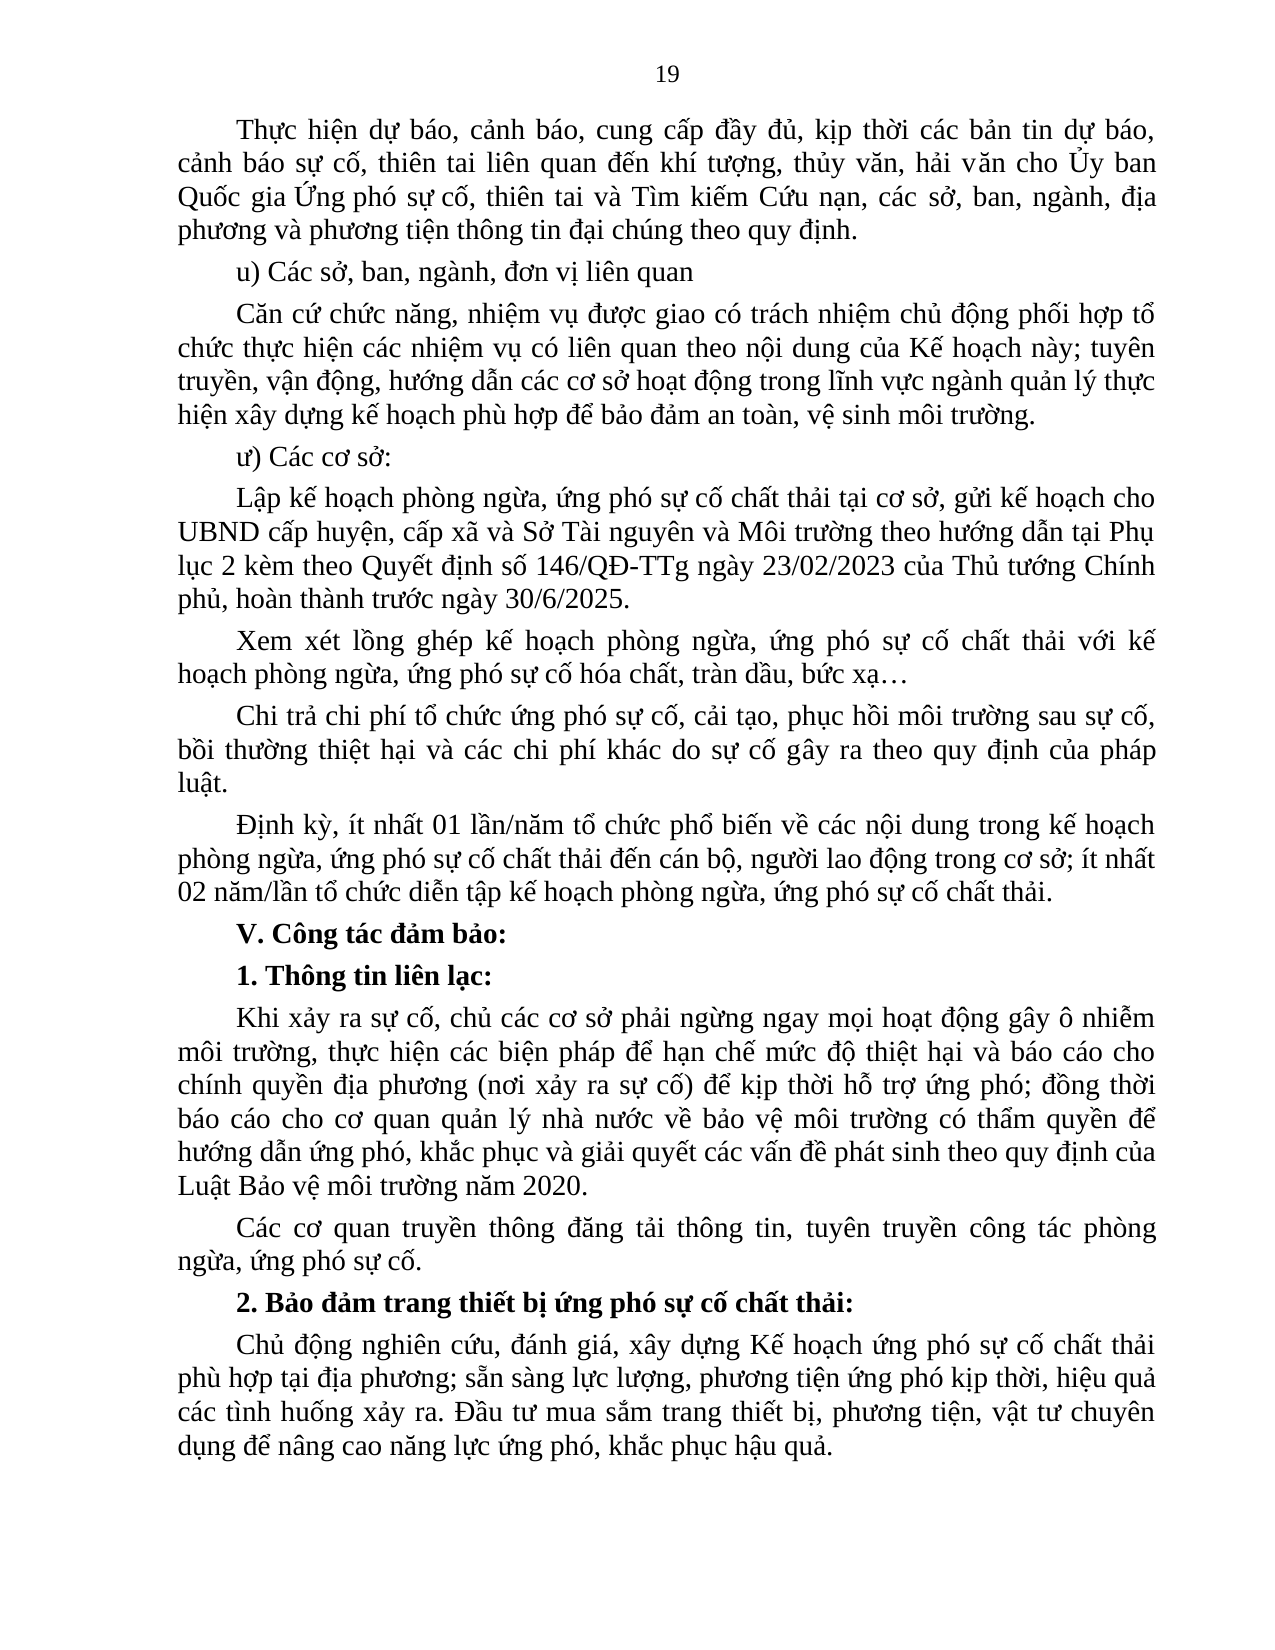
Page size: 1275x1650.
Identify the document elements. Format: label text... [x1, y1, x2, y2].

text 1. Thông tin liên lạc: [177, 958, 1157, 992]
text Định kỳ, ít nhất 01 lần/năm tổ chức phổ biến về các nội dung trong kế hoạch phòng ngừa, ứng phó sự cố chất thải đến cán bộ, người lao động trong cơ sở; ít nhất 02 năm/lần tổ chức diễn tập kế hoạch phòng ngừa, ứng phó sự cố chất thải. [177, 807, 1157, 908]
text V. Công tác đảm bảo: [177, 916, 1157, 950]
text Căn cứ chức năng, nhiệm vụ được giao có trách nhiệm chủ động phối hợp tổ chức thực hiện các nhiệm vụ có liên quan theo nội dung của Kế hoạch này; tuyên truyền, vận động, hướng dẫn các cơ sở hoạt động trong lĩnh vực ngành quản lý thực hiện xây dựng kế hoạch phù hợp để bảo đảm an toàn, vệ sinh môi trường. [177, 296, 1157, 430]
text Khi xảy ra sự cố, chủ các cơ sở phải ngừng ngay mọi hoạt động gây ô nhiễm môi trường, thực hiện các biện pháp để hạn chế mức độ thiệt hại và báo cáo cho chính quyền địa phương (nơi xảy ra sự cố) để kịp thời hỗ trợ ứng phó; đồng thời báo cáo cho cơ quan quản lý nhà nước về bảo vệ môi trường có thẩm quyền để hướng dẫn ứng phó, khắc phục và giải quyết các vấn đề phát sinh theo quy định của Luật Bảo vệ môi trường năm 2020. [177, 1000, 1157, 1201]
text Lập kế hoạch phòng ngừa, ứng phó sự cố chất thải tại cơ sở, gửi kế hoạch cho UBND cấp huyện, cấp xã và Sở Tài nguyên và Môi trường theo hướng dẫn tại Phụ lục 2 kèm theo Quyết định số 146/QĐ-TTg ngày 23/02/2023 của Thủ tướng Chính phủ, hoàn thành trước ngày 30/6/2025. [177, 481, 1157, 615]
text u) Các sở, ban, ngành, đơn vị liên quan [177, 254, 1157, 288]
text Chủ động nghiên cứu, đánh giá, xây dựng Kế hoạch ứng phó sự cố chất thải phù hợp tại địa phương; sẵn sàng lực lượng, phương tiện ứng phó kịp thời, hiệu quả các tình huống xảy ra. Đầu tư mua sắm trang thiết bị, phương tiện, vật tư chuyên dụng để nâng cao năng lực ứng phó, khắc phục hậu quả. [177, 1327, 1157, 1461]
text Xem xét lồng ghép kế hoạch phòng ngừa, ứng phó sự cố chất thải với kế hoạch phòng ngừa, ứng phó sự cố hóa chất, tràn dầu, bức xạ… [177, 623, 1157, 690]
text Thực hiện dự báo, cảnh báo, cung cấp đầy đủ, kịp thời các bản tin dự báo, cảnh báo sự cố, thiên tai liên quan đến khí tượng, thủy văn, hải văn cho Ủy ban Quốc gia Ứng phó sự cố, thiên tai và Tìm kiếm Cứu nạn, các sở, ban, ngành, địa phương và phương tiện thông tin đại chúng theo quy định. [177, 112, 1157, 246]
text 2. Bảo đảm trang thiết bị ứng phó sự cố chất thải: [177, 1285, 1157, 1319]
text ư) Các cơ sở: [177, 439, 1157, 472]
text Các cơ quan truyền thông đăng tải thông tin, tuyên truyền công tác phòng ngừa, ứng phó sự cố. [177, 1210, 1157, 1277]
text Chi trả chi phí tổ chức ứng phó sự cố, cải tạo, phục hồi môi trường sau sự cố, bồi thường thiệt hại và các chi phí khác do sự cố gây ra theo quy định của pháp luật. [177, 698, 1157, 799]
